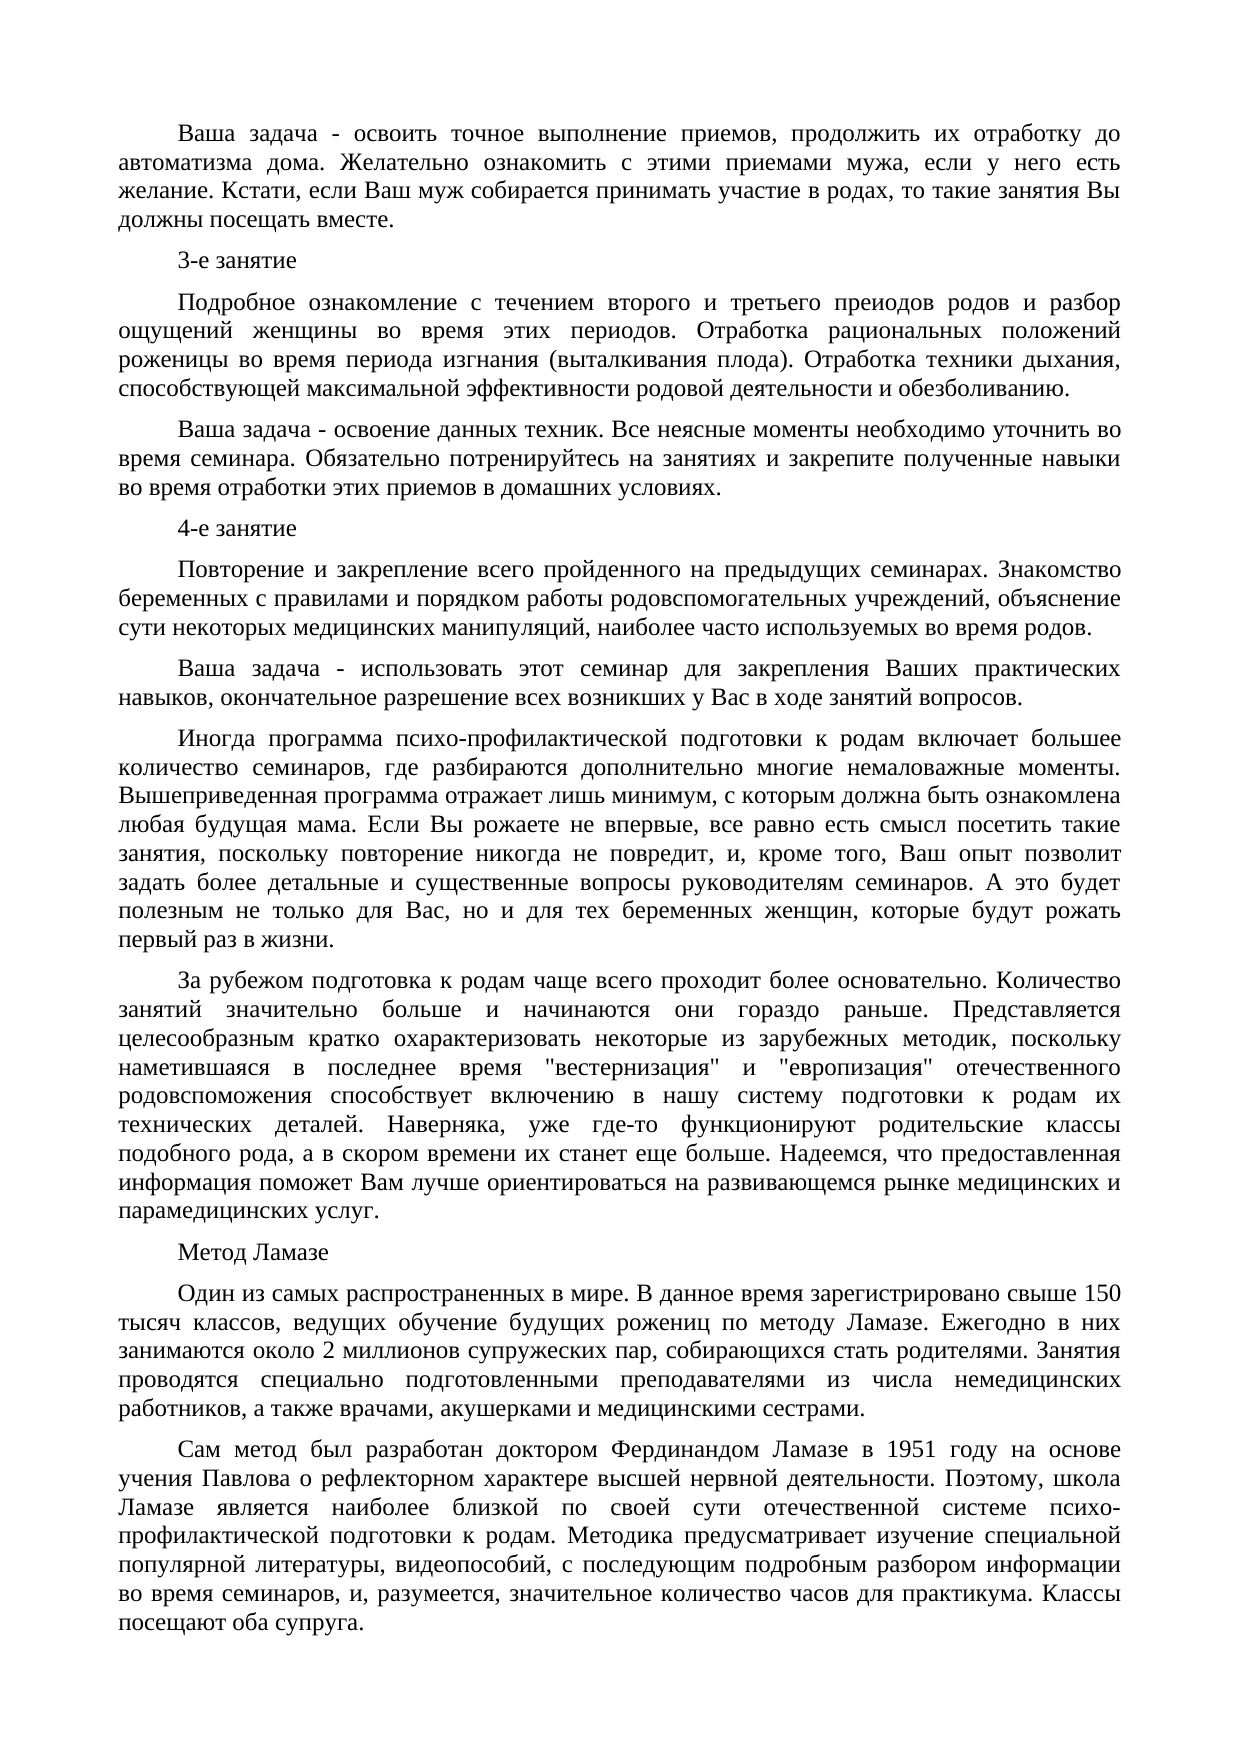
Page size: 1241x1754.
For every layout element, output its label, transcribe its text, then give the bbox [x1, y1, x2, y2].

text Ваша задача - освоить точное выполнение приемов, продолжить их отработку до автоматизма дома. Желательно ознакомить с этими приемами мужа, если у него есть желание. Кстати, если Ваш муж собирается принимать участие в родах, то такие занятия Вы должны посещать вместе. [118, 118, 1122, 233]
text Ваша задача - освоение данных техник. Все неясные моменты необходимо уточнить во время семинара. Обязательно потренируйтесь на занятиях и закрепите полученные навыки во время отработки этих приемов в домашних условиях. [118, 414, 1122, 501]
text Сам метод был разработан доктором Фердинандом Ламазе в 1951 году на основе учения Павлова о рефлекторном характере высшей нервной деятельности. Поэтому, школа Ламазе является наиболее близкой по своей сути отечественной системе психо-профилактической подготовки к родам. Методика предусматривает изучение специальной популярной литературы, видеопособий, с последующим подробным разбором информации во время семинаров, и, разумеется, значительное количество часов для практикума. Классы посещают оба супруга. [118, 1434, 1122, 1636]
text За рубежом подготовка к родам чаще всего проходит более основательно. Количество занятий значительно больше и начинаются они гораздо раньше. Представляется целесообразным кратко охарактеризовать некоторые из зарубежных методик, поскольку наметившаяся в последнее время "вестернизация" и "европизация" отечественного родовспоможения способствует включению в нашу систему подготовки к родам их технических деталей. Наверняка, уже где-то функционируют родительские классы подобного рода, а в скором времени их станет еще больше. Надеемся, что предоставленная информация поможет Вам лучше ориентироваться на развивающемся рынке медицинских и парамедицинских услуг. [118, 966, 1122, 1224]
text 4-е занятие [118, 513, 1122, 542]
text Метод Ламазе [118, 1237, 1122, 1266]
text 3-е занятие [118, 246, 1122, 274]
text Иногда программа психо-профилактической подготовки к родам включает большее количество семинаров, где разбираются дополнительно многие немаловажные моменты. Вышеприведенная программа отражает лишь минимум, с которым должна быть ознакомлена любая будущая мама. Если Вы рожаете не впервые, все равно есть смысл посетить такие занятия, поскольку повторение никогда не повредит, и, кроме того, Ваш опыт позволит задать более детальные и существенные вопросы руководителям семинаров. А это будет полезным не только для Вас, но и для тех беременных женщин, которые будут рожать первый раз в жизни. [118, 723, 1122, 953]
text Ваша задача - использовать этот семинар для закрепления Ваших практических навыков, окончательное разрешение всех возникших у Вас в ходе занятий вопросов. [118, 653, 1122, 711]
text Подробное ознакомление с течением второго и третьего преиодов родов и разбор ощущений женщины во время этих периодов. Отработка рациональных положений роженицы во время периода изгнания (выталкивания плода). Отработка техники дыхания, способствующей максимальной эффективности родовой деятельности и обезболиванию. [118, 287, 1122, 402]
text Повторение и закрепление всего пройденного на предыдущих семинарах. Знакомство беременных с правилами и порядком работы родовспомогательных учреждений, объяснение сути некоторых медицинских манипуляций, наиболее часто используемых во время родов. [118, 554, 1122, 641]
text Один из самых распространенных в мире. В данное время зарегистрировано свыше 150 тысяч классов, ведущих обучение будущих рожениц по методу Ламазе. Ежегодно в них занимаются около 2 миллионов супружеских пар, собирающихся стать родителями. Занятия проводятся специально подготовленными преподавателями из числа немедицинских работников, а также врачами, акушерками и медицинскими сестрами. [118, 1278, 1122, 1422]
